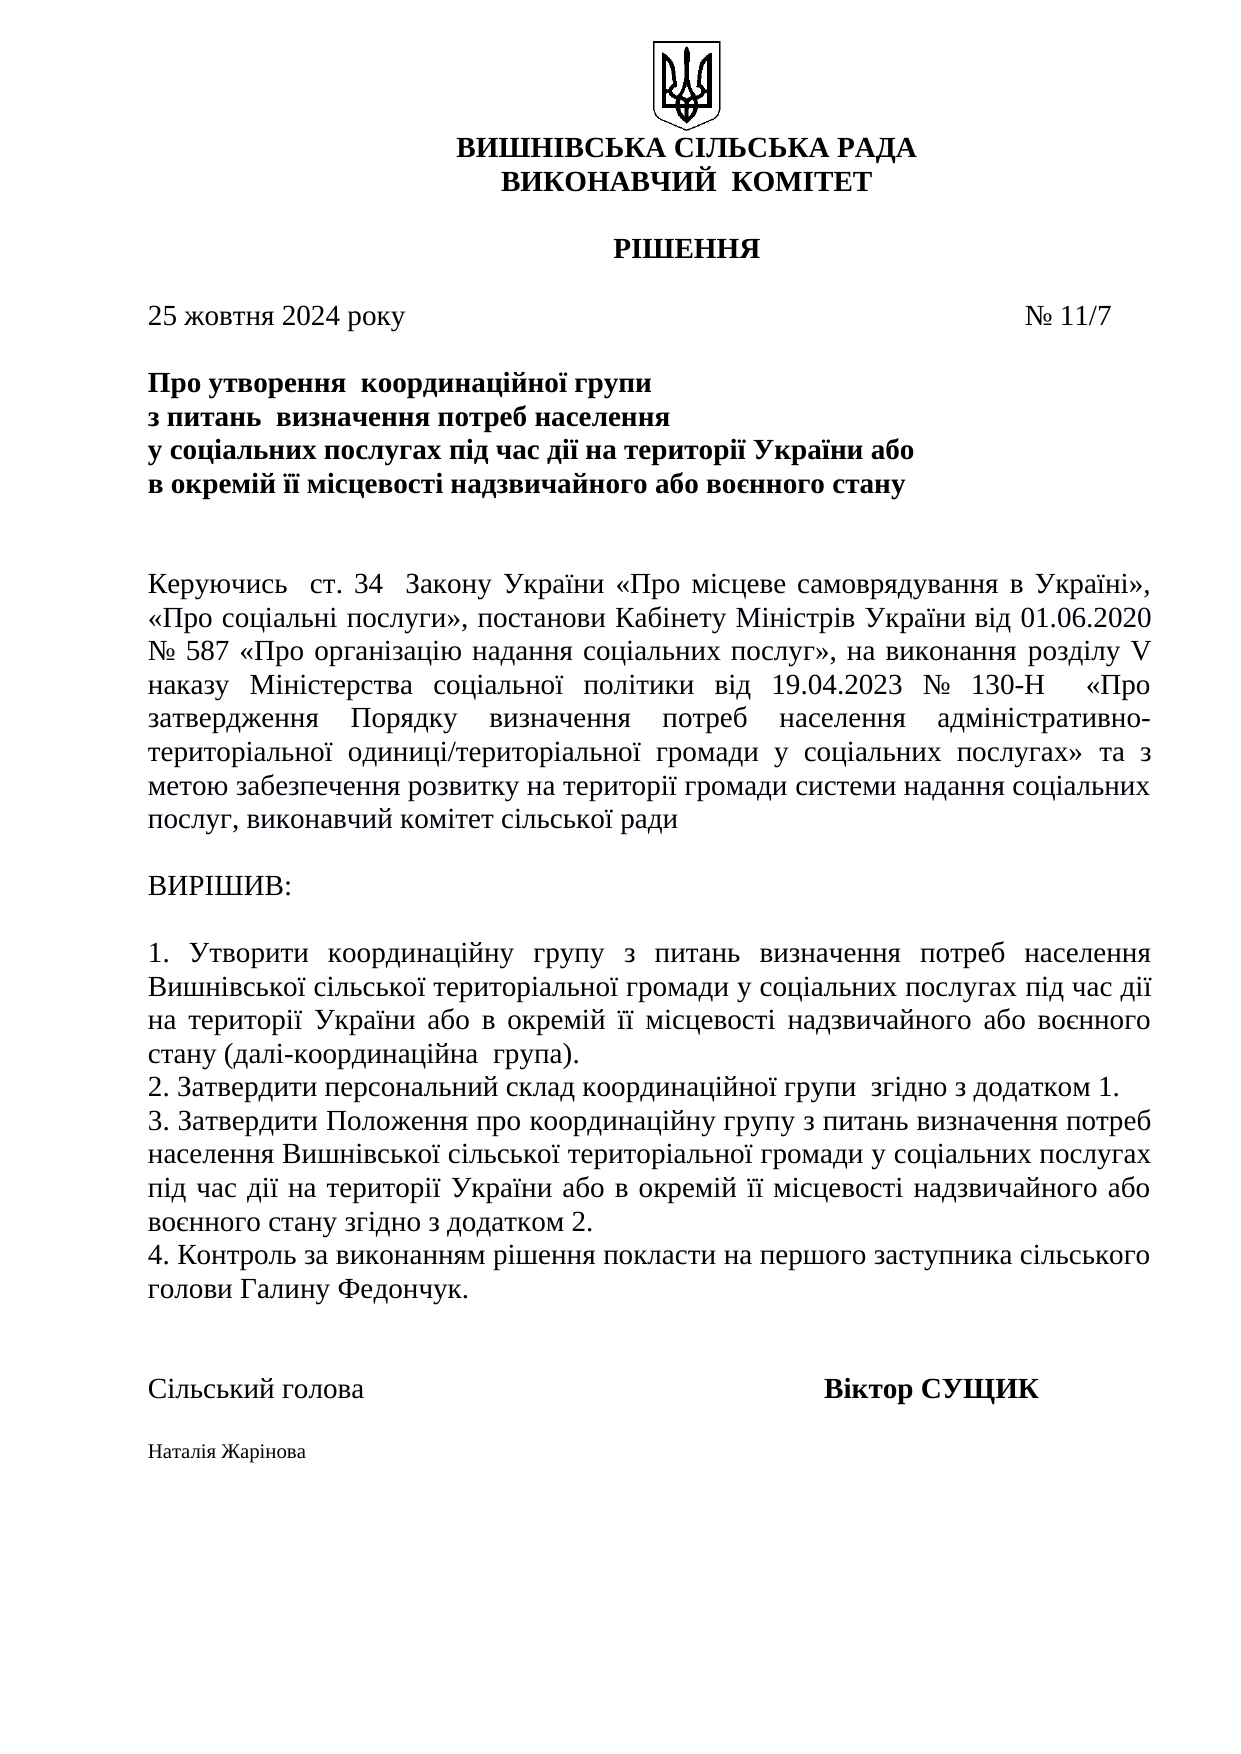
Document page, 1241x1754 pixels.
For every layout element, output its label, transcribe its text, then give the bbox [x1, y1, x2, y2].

text Сільський голова Віктор СУЩИК [148, 1371, 1152, 1405]
text в окремій її місцевості надзвичайного або воєнного стану [148, 466, 1152, 499]
picture [652, 41, 721, 131]
text 4. Контроль за виконанням рішення покласти на першого заступника сільського голови Галину Федончук. [148, 1237, 1152, 1304]
text ВИРІШИВ: [148, 868, 1152, 902]
text 2. Затвердити персональний склад координаційної групи згідно з додатком 1. [148, 1069, 1152, 1103]
text ВИШНІВСЬКА СІЛЬСЬКА РАДА [148, 130, 1152, 164]
text РІШЕННЯ [148, 231, 1152, 264]
text 25 жовтня 2024 року № 11/7 [148, 298, 1152, 332]
text у соціальних послугах під час дії на території України або [148, 432, 1152, 466]
text Наталія Жарінова [148, 1438, 1152, 1463]
text 1. Утворити координаційну групу з питань визначення потреб населення Вишнівської сільської територіальної громади у соціальних послугах під час дії на території України або в окремій її місцевості надзвичайного або воєнного стану (далі-координаційна група). [148, 935, 1152, 1069]
text Про утворення координаційної групи [148, 365, 1152, 399]
text 3. Затвердити Положення про координаційну групу з питань визначення потреб населення Вишнівської сільської територіальної громади у соціальних послугах під час дії на території України або в окремій її місцевості надзвичайного або воєнного стану згідно з додатком 2. [148, 1103, 1152, 1237]
text Керуючись ст. 34 Закону України «Про місцеве самоврядування в Україні», «Про соціальні послуги», постанови Кабінету Міністрів України від 01.06.2020 № 587 «Про організацію надання соціальних послуг», на виконання розділу V наказу Міністерства соціальної політики від 19.04.2023 № 130-Н «Про затвердження Порядку визначення потреб населення адміністративно-територіальної одиниці/територіальної громади у соціальних послугах» та з метою забезпечення розвитку на території громади системи надання соціальних послуг, виконавчий комітет сільської ради [148, 566, 1152, 835]
text з питань визначення потреб населення [148, 399, 1152, 432]
text ВИКОНАВЧИЙ КОМІТЕТ [148, 164, 1152, 197]
